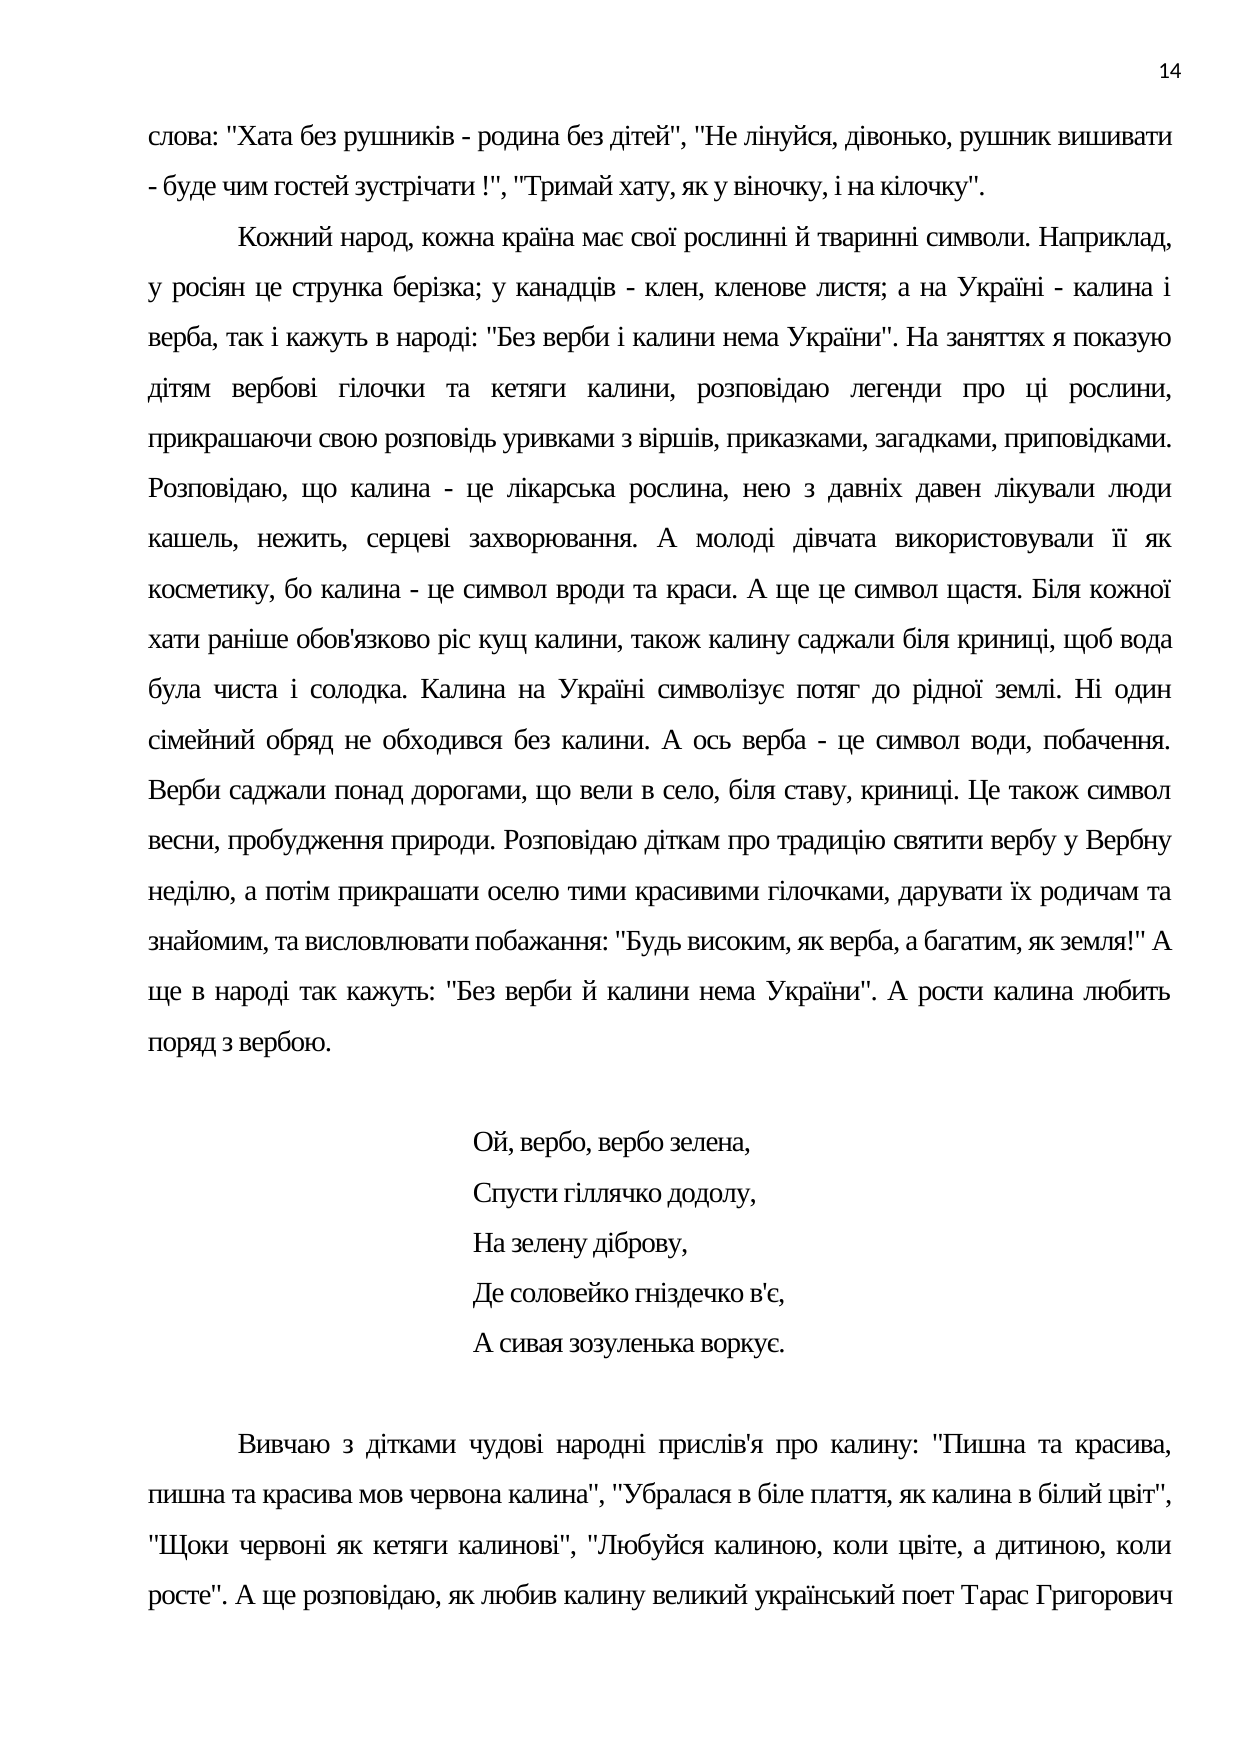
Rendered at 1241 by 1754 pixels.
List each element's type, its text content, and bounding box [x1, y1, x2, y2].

text На зелену діброву, [148, 1225, 1173, 1258]
text Ой, вербо, вербо зелена, [148, 1124, 1173, 1158]
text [148, 1426, 1173, 1611]
text Де соловейко гніздечко в'є, [148, 1275, 1173, 1309]
text А сивая зозуленька воркує. [148, 1326, 1173, 1359]
text Кожний народ, кожна країна має свої рослинні й тваринні символи. Наприклад, у росіян це струнка берізка; у канадців - клен, кленове листя; а на Україні - калина і верба, так і кажуть в народі: "Без верби і калини нема України". На заняттях я показую дітям вербові гілочки та кетяги калини, розповідаю легенди про ці рослини, прикрашаючи свою розповідь уривками з віршів, приказками, загадками, приповідками. Розповідаю, що калина - це лікарська рослина, нею з давніх давен лікували люди кашель, нежить, серцеві захворювання. А молоді дівчата використовували її як косметику, бо калина - це символ вроди та краси. А ще це символ щастя. Біля кожної хати раніше обов'язково ріс кущ калини, також калину саджали біля криниці, щоб вода була чиста і солодка. Калина на Україні символізує потяг до рідної землі. Ні один сімейний обряд не обходився без калини. А ось верба - це символ води, побачення. Верби саджали понад дорогами, що вели в село, біля ставу, криниці. Це також символ весни, пробудження природи. Розповідаю діткам про традицію святити вербу у Вербну неділю, а потім прикрашати оселю тими красивими гілочками, дарувати їх родичам та знайомим, та висловлювати побажання: "Будь високим, як верба, а багатим, як земля!" А ще в народі так кажуть: "Без верби й калини нема України". А рости калина любить поряд з вербою. [148, 219, 1173, 1057]
text Спусти гіллячко додолу, [148, 1175, 1173, 1208]
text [148, 118, 1173, 202]
